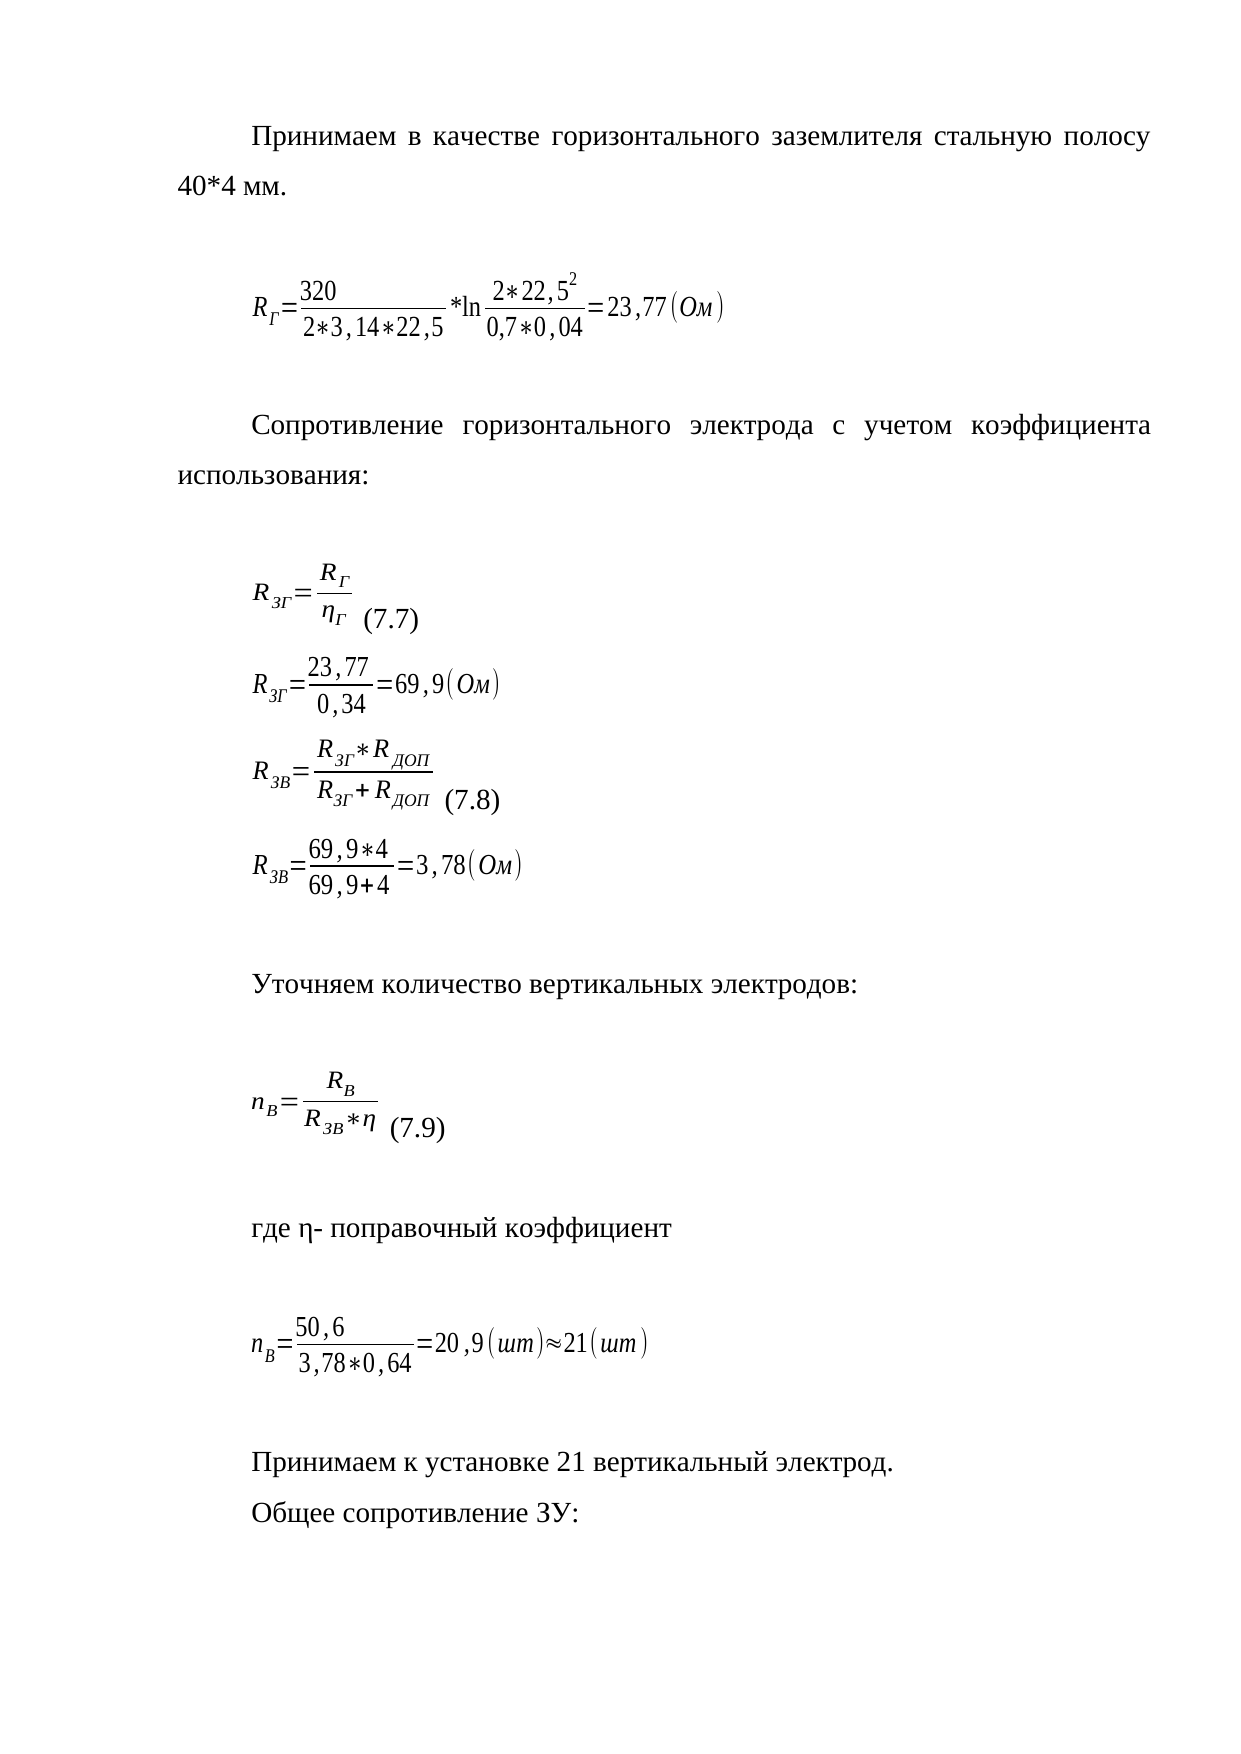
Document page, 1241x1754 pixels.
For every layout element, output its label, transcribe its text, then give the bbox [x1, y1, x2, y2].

text (7.8) [177, 734, 1152, 816]
text Уточняем количество вертикальных электродов: [177, 966, 1152, 999]
text Принимаем к установке 21 вертикальный электрод. [177, 1444, 1152, 1478]
text Общее сопротивление ЗУ: [177, 1495, 1152, 1528]
text Принимаем в качестве горизонтального заземлителя стальную полосу 40*4 мм. [177, 118, 1152, 202]
text Сопротивление горизонтального электрода с учетом коэффициента использования: [177, 407, 1152, 491]
text (7.9) [177, 1067, 1152, 1143]
text где η- поправочный коэффициент [177, 1210, 1152, 1244]
text (7.7) [177, 558, 1152, 635]
